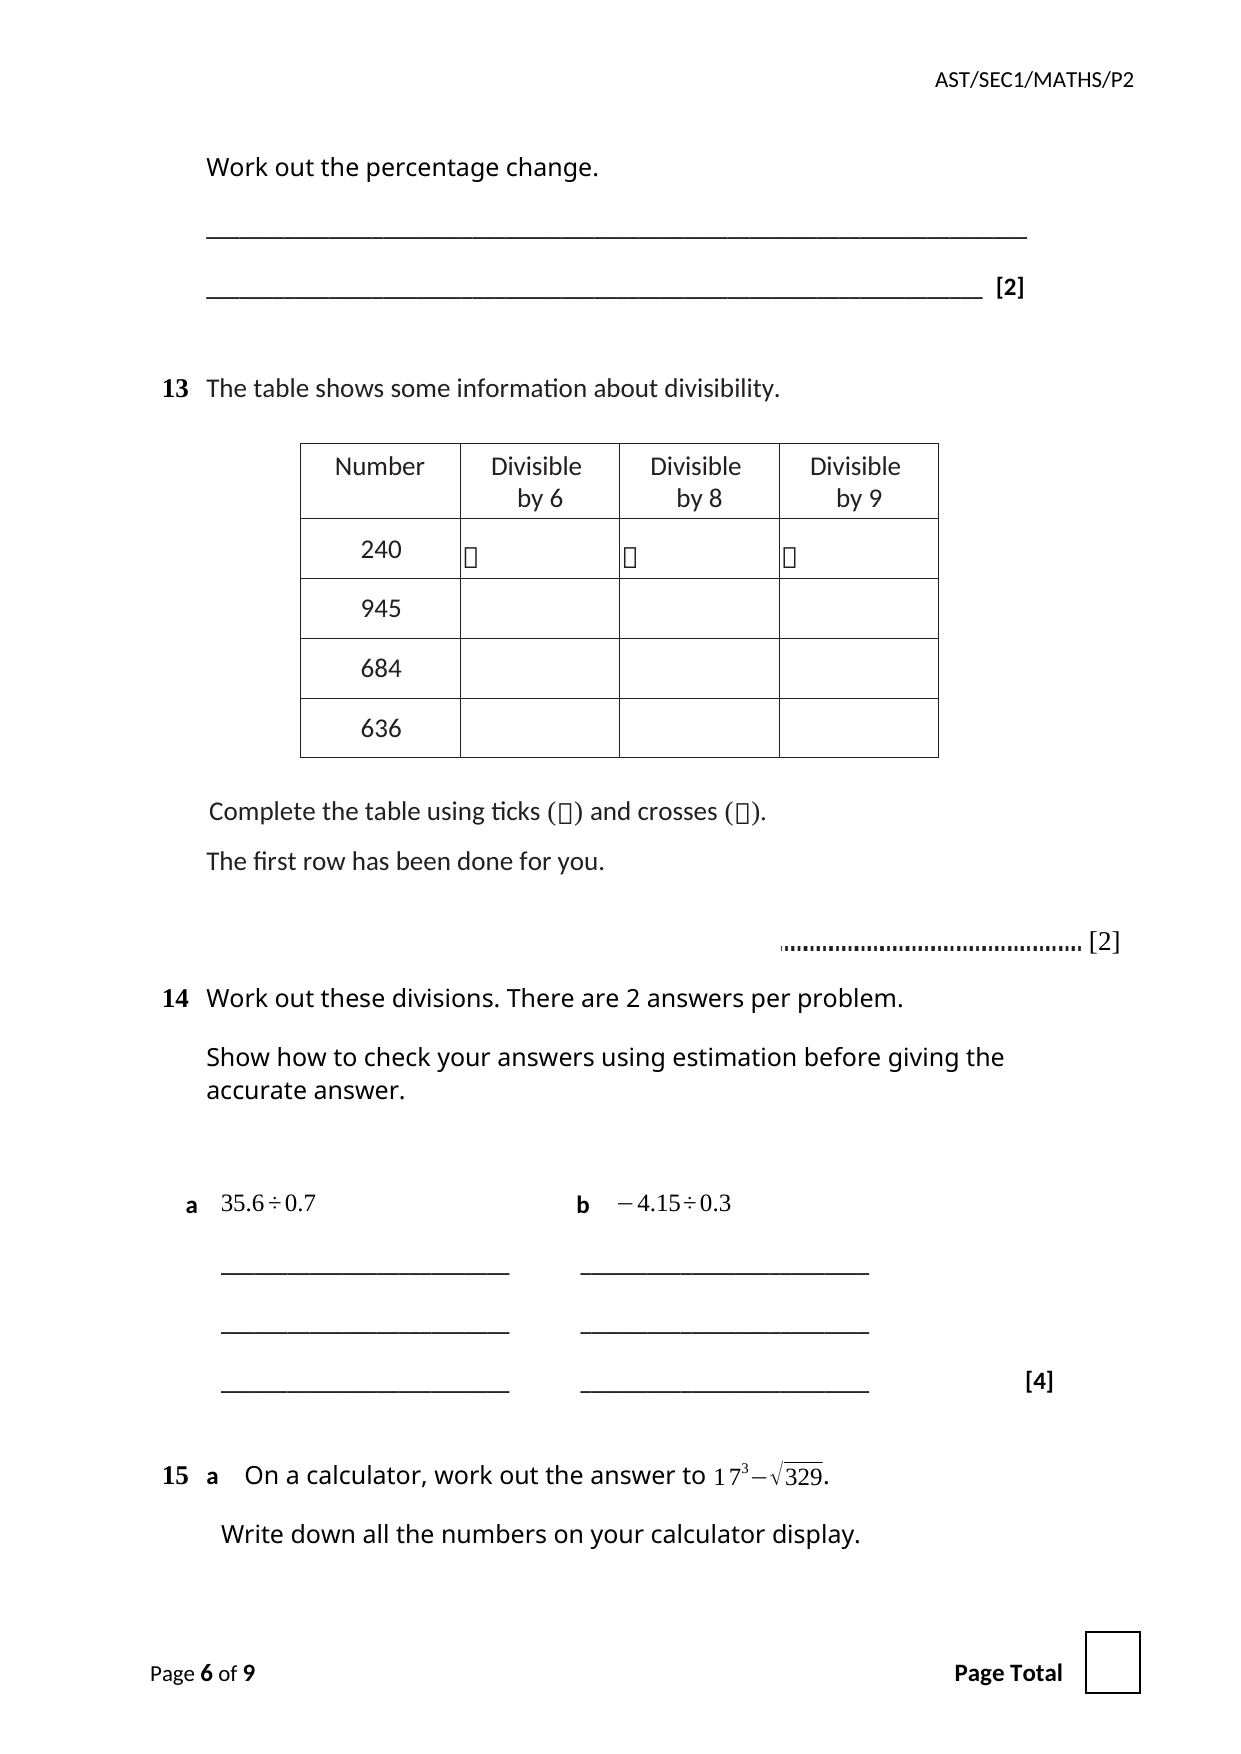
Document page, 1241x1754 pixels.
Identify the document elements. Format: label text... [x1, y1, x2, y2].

text ______________________________________________________________________ [2] [206, 268, 1134, 302]
list The table shows some information about divisibility. [162, 371, 1134, 404]
list Show how to check your answers using estimation before giving the accurate answer. [206, 1039, 1064, 1106]
table_header Number [301, 444, 460, 518]
table_cell 684 [301, 639, 460, 697]
table_cell [780, 579, 938, 638]
list a On a calculator, work out the answer to . [162, 1458, 1064, 1491]
table_cell [620, 699, 779, 757]
table_cell  [780, 519, 938, 578]
table_cell 240 [301, 519, 460, 578]
text [2] [150, 925, 1120, 956]
table_cell 636 [301, 699, 460, 757]
text Complete the table using ticks () and crosses (). [209, 789, 1134, 833]
text __________________________ __________________________ [4] [185, 1363, 1134, 1397]
list The first row has been done for you. [206, 844, 1134, 877]
table_header Divisible by 6 [461, 444, 619, 518]
text Write down all the numbers on your calculator display. [185, 1516, 1134, 1550]
table_header Divisible by 9 [780, 444, 938, 518]
text Work out the percentage change. [206, 150, 1134, 184]
table_header Divisible by 8 [620, 444, 779, 518]
table_cell  [461, 519, 619, 578]
table_cell 945 [301, 579, 460, 638]
text __________________________ __________________________ [185, 1245, 1134, 1279]
table_cell [780, 699, 938, 757]
table_cell [461, 579, 619, 638]
table_cell [461, 639, 619, 697]
text __________________________ __________________________ [185, 1304, 1134, 1338]
table_cell [461, 699, 619, 757]
table_cell [780, 639, 938, 697]
picture [781, 946, 1083, 951]
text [206, 209, 1134, 243]
list Work out these divisions. There are 2 answers per problem. [162, 981, 1064, 1014]
table_cell  [620, 519, 779, 578]
table_cell [620, 639, 779, 697]
table_cell [620, 579, 779, 638]
text a b [185, 1189, 1134, 1220]
